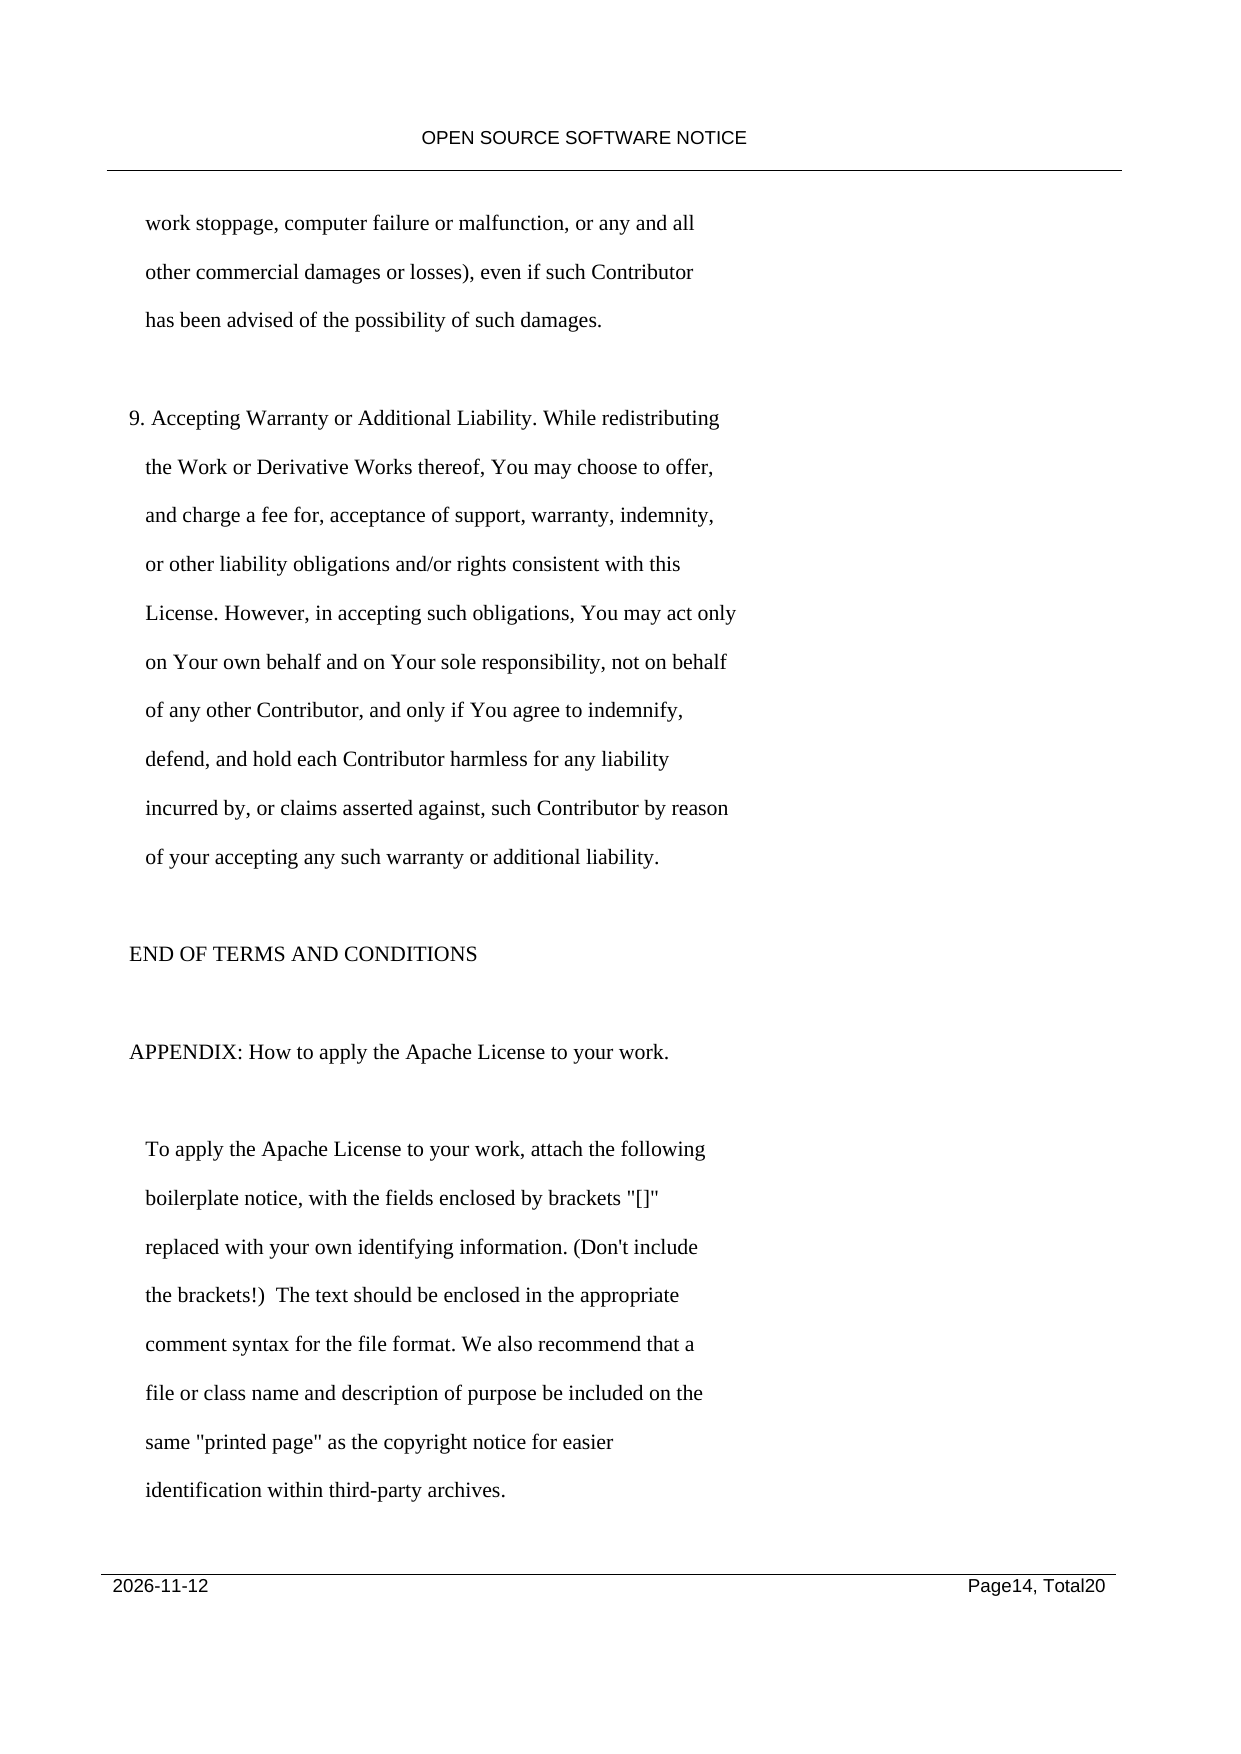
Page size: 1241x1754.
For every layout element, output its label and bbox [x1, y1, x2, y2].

text [112, 206, 1128, 1506]
